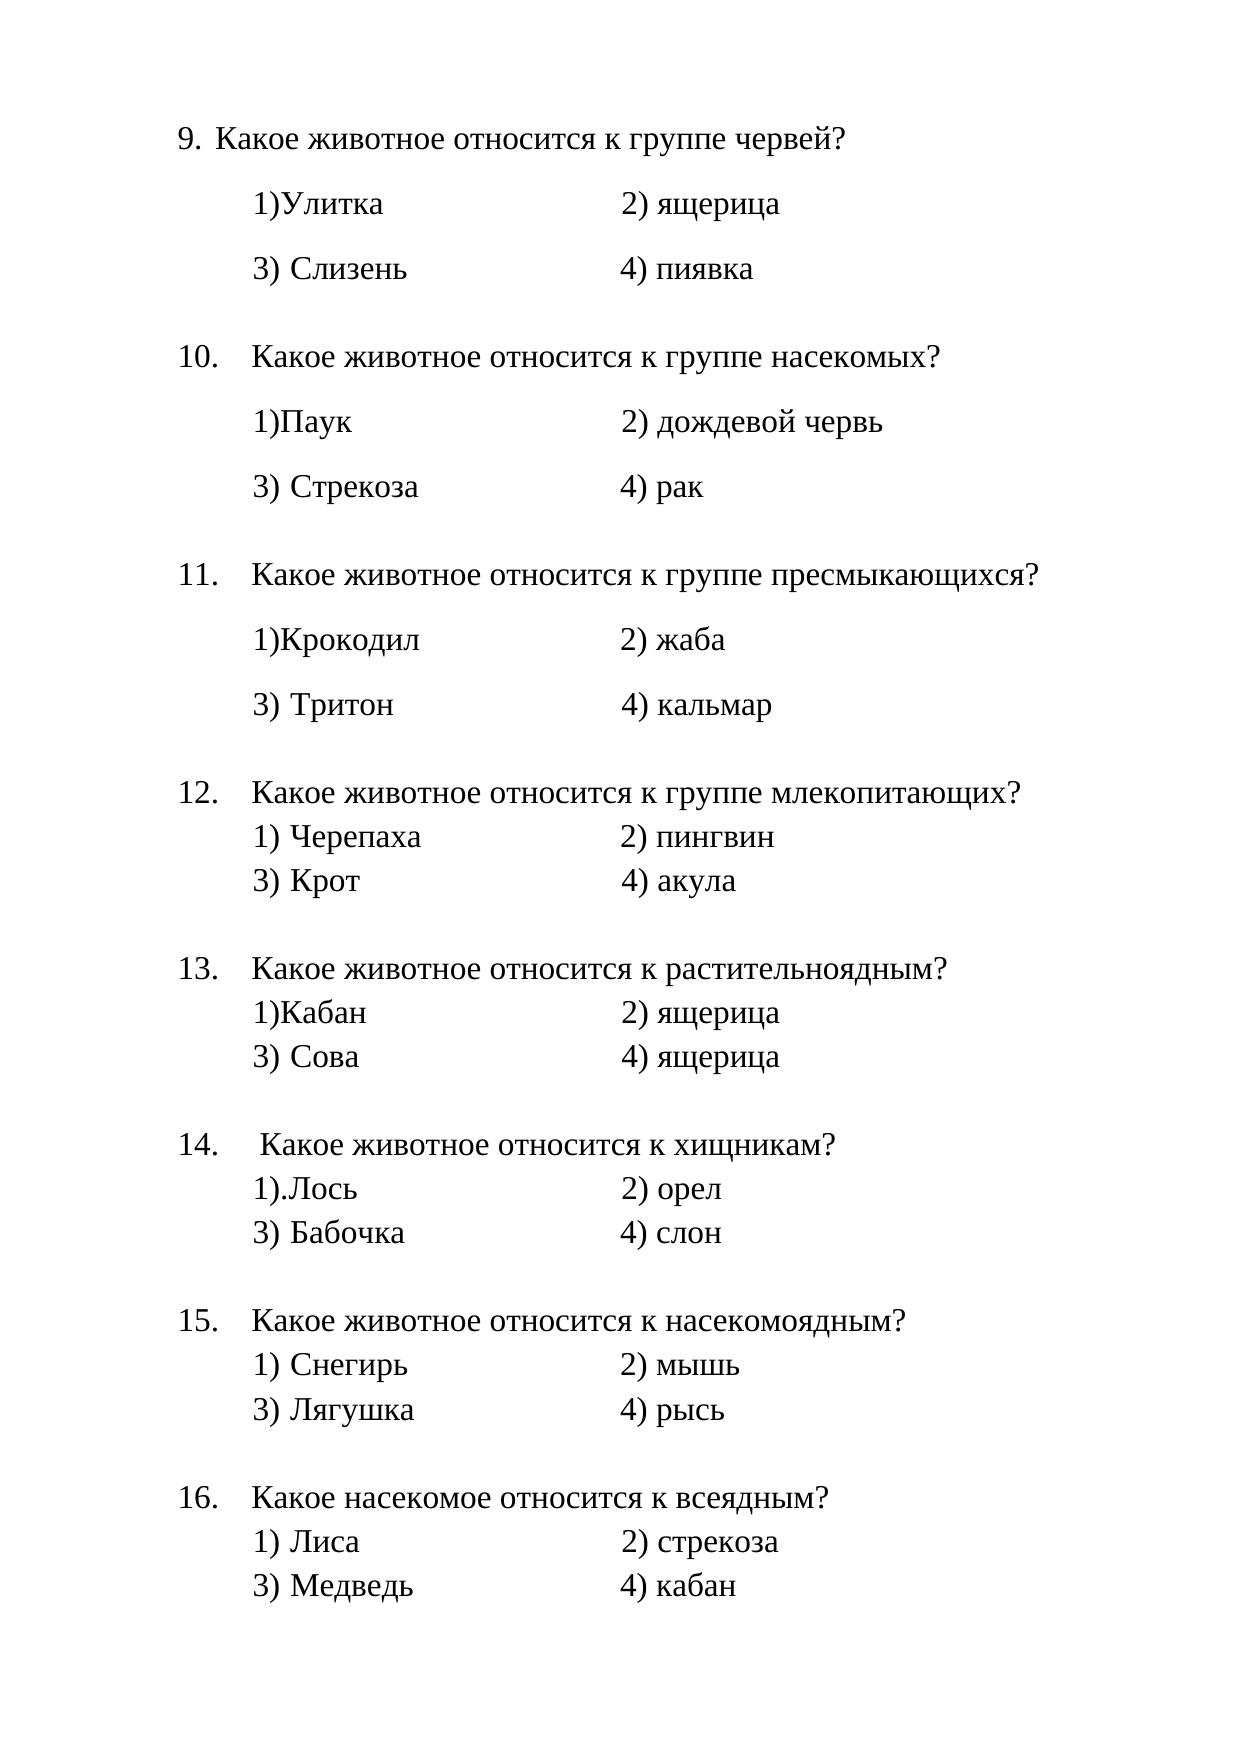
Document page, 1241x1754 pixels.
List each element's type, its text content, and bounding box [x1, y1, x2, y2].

list Лягушка 4) рысь [252, 1389, 1152, 1427]
list Сова 4) ящерица [252, 1036, 1152, 1074]
list Медведь 4) кабан [252, 1565, 1152, 1603]
text 1)Паук 2) дождевой червь [252, 401, 1152, 439]
list Бабочка 4) слон [252, 1212, 1152, 1251]
list Какое животное относится к хищникам? [177, 1124, 1152, 1163]
list Какое животное относится к насекомоядным? [177, 1301, 1152, 1339]
list Какое насекомое относится к всеядным? [177, 1477, 1152, 1515]
text 1)Улитка 2) ящерица [252, 183, 1152, 221]
list Какое животное относится к группе млекопитающих? [177, 772, 1152, 810]
list Лиса 2) стрекоза [252, 1521, 1152, 1559]
list Какое животное относится к группе пресмыкающихся? [177, 554, 1152, 592]
list Какое животное относится к группе червей? [177, 118, 1152, 156]
list Черепаха 2) пингвин [252, 816, 1152, 854]
list Тритон 4) кальмар [252, 684, 1152, 722]
text 1).Лось 2) орел [252, 1168, 1152, 1207]
list Какое животное относится к растительноядным? [177, 948, 1152, 986]
list Крот 4) акула [252, 860, 1152, 898]
list Какое животное относится к группе насекомых? [177, 336, 1152, 374]
text 1)Кабан 2) ящерица [252, 992, 1152, 1031]
list Стрекоза 4) рак [252, 466, 1152, 504]
text 1)Крокодил 2) жаба [252, 619, 1152, 657]
list Снегирь 2) мышь [252, 1345, 1152, 1383]
list Слизень 4) пиявка [252, 248, 1152, 286]
